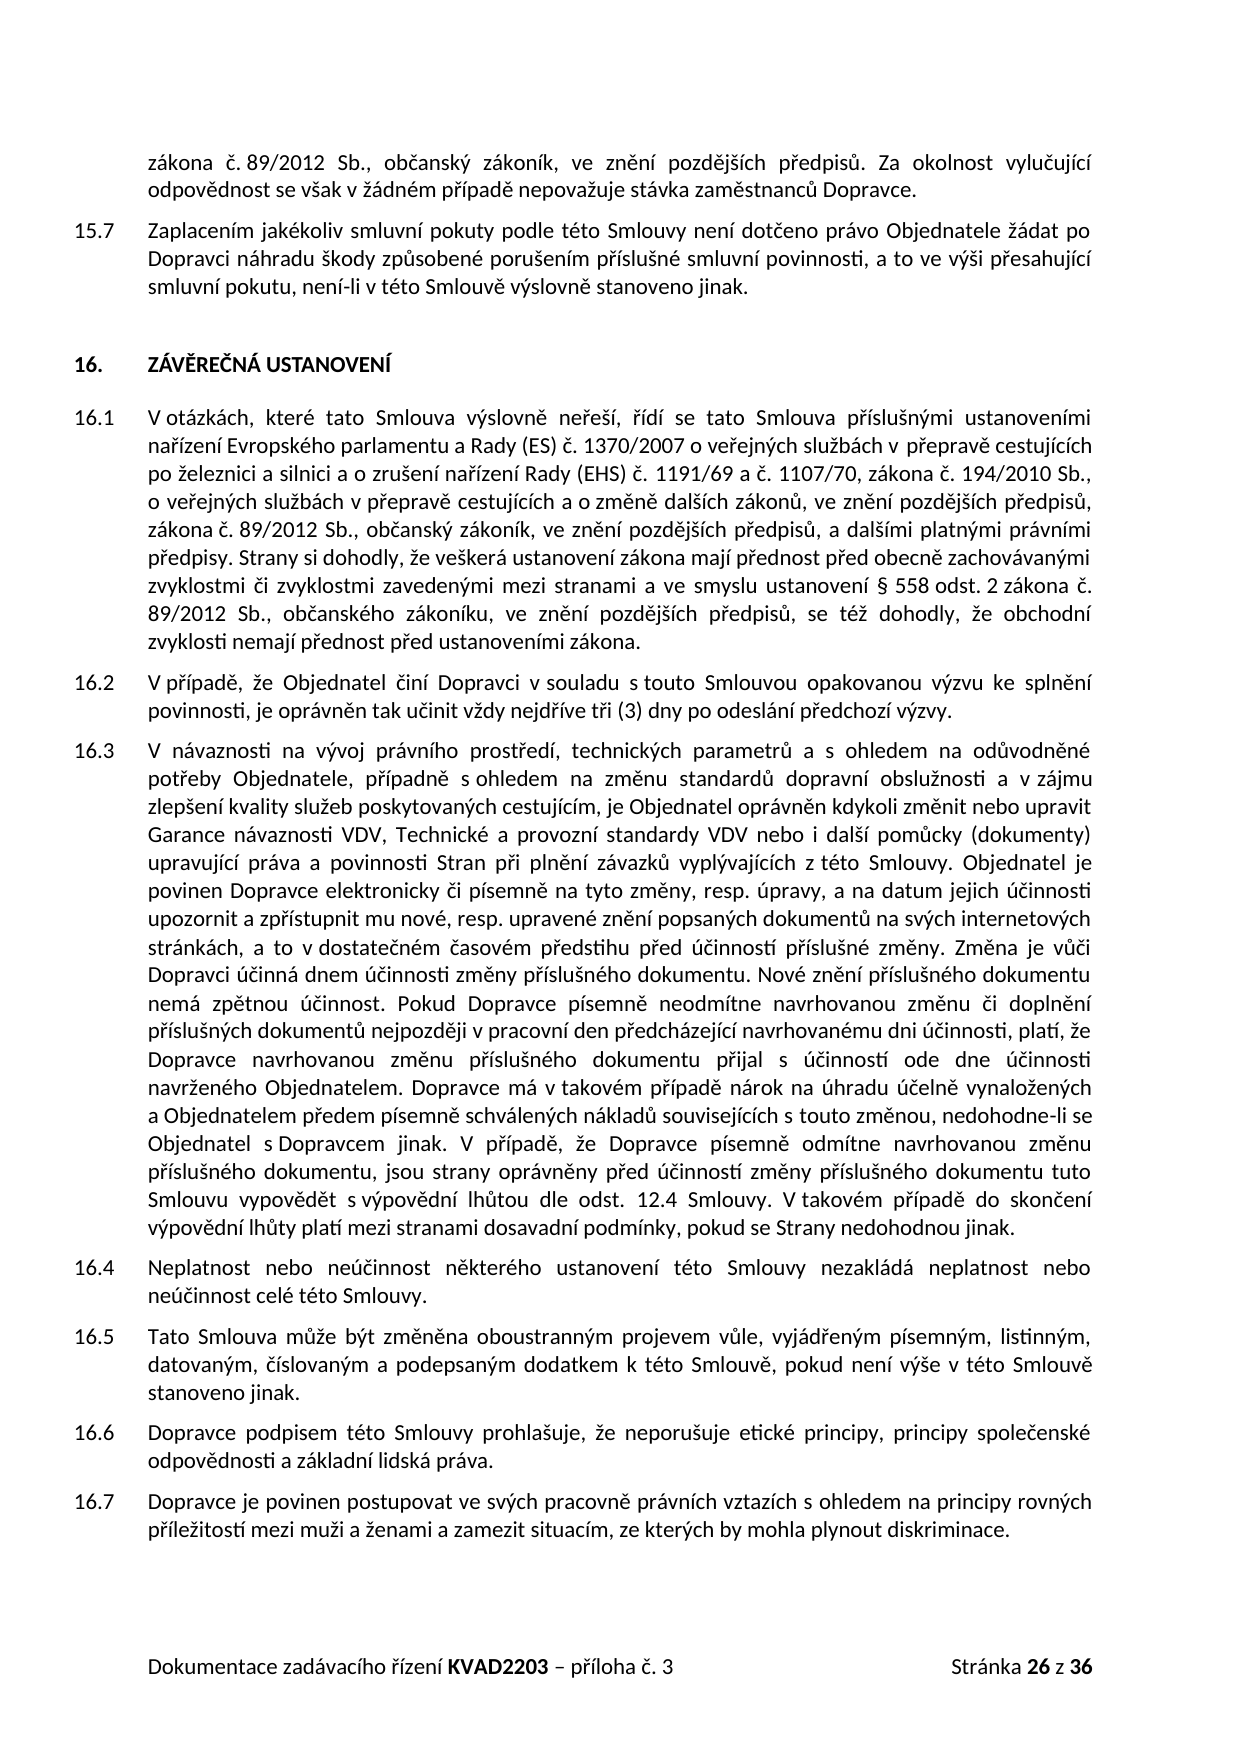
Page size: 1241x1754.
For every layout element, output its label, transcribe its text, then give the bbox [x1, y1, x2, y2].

text Zaplacením jakékoliv smluvní pokuty podle této Smlouvy není dotčeno právo Objednatele žádat po Dopravci náhradu škody způsobené porušením příslušné smluvní povinnosti, a to ve výši přesahující smluvní pokutu, není-li v této Smlouvě výslovně stanoveno jinak. [74, 216, 1093, 300]
text V případě, že Objednatel činí Dopravci v souladu s touto Smlouvou opakovanou výzvu ke splnění povinnosti, je oprávněn tak učinit vždy nejdříve tři (3) dny po odeslání předchozí výzvy. [74, 668, 1093, 724]
text Dopravce podpisem této Smlouvy prohlašuje, že neporušuje etické principy, principy společenské odpovědnosti a základní lidská práva. [74, 1418, 1093, 1474]
text Dopravce je povinen postupovat ve svých pracovně právních vztazích s ohledem na principy rovných příležitostí mezi muži a ženami a zamezit situacím, ze kterých by mohla plynout diskriminace. [74, 1487, 1093, 1543]
subtitle Závěrečná ustanovení [74, 350, 1093, 378]
text V návaznosti na vývoj právního prostředí, technických parametrů a s ohledem na odůvodněné potřeby Objednatele, případně s ohledem na změnu standardů dopravní obslužnosti a v zájmu zlepšení kvality služeb poskytovaných cestujícím, je Objednatel oprávněn kdykoli změnit nebo upravit Garance návaznosti VDV, Technické a provozní standardy VDV nebo i další pomůcky (dokumenty) upravující práva a povinnosti Stran při plnění závazků vyplývajících z této Smlouvy. Objednatel je povinen Dopravce elektronicky či písemně na tyto změny, resp. úpravy, a na datum jejich účinnosti upozornit a zpřístupnit mu nové, resp. upravené znění popsaných dokumentů na svých internetových stránkách, a to v dostatečném časovém předstihu před účinností příslušné změny. Změna je vůči Dopravci účinná dnem účinnosti změny příslušného dokumentu. Nové znění příslušného dokumentu nemá zpětnou účinnost. Pokud Dopravce písemně neodmítne navrhovanou změnu či doplnění příslušných dokumentů nejpozději v pracovní den předcházející navrhovanému dni účinnosti, platí, že Dopravce navrhovanou změnu příslušného dokumentu přijal s účinností ode dne účinnosti navrženého Objednatelem. Dopravce má v takovém případě nárok na úhradu účelně vynaložených a Objednatelem předem písemně schválených nákladů souvisejících s touto změnou, nedohodne-li se Objednatel s Dopravcem jinak. V případě, že Dopravce písemně odmítne navrhovanou změnu příslušného dokumentu, jsou strany oprávněny před účinností změny příslušného dokumentu tuto Smlouvu vypovědět s výpovědní lhůtou dle odst. 12.4 Smlouvy. V takovém případě do skončení výpovědní lhůty platí mezi stranami dosavadní podmínky, pokud se Strany nedohodnou jinak. [74, 736, 1093, 1241]
text V otázkách, které tato Smlouva výslovně neřeší, řídí se tato Smlouva příslušnými ustanoveními nařízení Evropského parlamentu a Rady (ES) č. 1370/2007 o veřejných službách v přepravě cestujících po železnici a silnici a o zrušení nařízení Rady (EHS) č. 1191/69 a č. 1107/70, zákona č. 194/2010 Sb., o veřejných službách v přepravě cestujících a o změně dalších zákonů, ve znění pozdějších předpisů, zákona č. 89/2012 Sb., občanský zákoník, ve znění pozdějších předpisů, a dalšími platnými právními předpisy. Strany si dohodly, že veškerá ustanovení zákona mají přednost před obecně zachovávanými zvyklostmi či zvyklostmi zavedenými mezi stranami a ve smyslu ustanovení § 558 odst. 2 zákona č. 89/2012 Sb., občanského zákoníku, ve znění pozdějších předpisů, se též dohodly, že obchodní zvyklosti nemají přednost před ustanoveními zákona. [74, 403, 1093, 655]
text Tato Smlouva může být změněna oboustranným projevem vůle, vyjádřeným písemným, listinným, datovaným, číslovaným a podepsaným dodatkem k této Smlouvě, pokud není výše v této Smlouvě stanoveno jinak. [74, 1322, 1093, 1406]
text Neplatnost nebo neúčinnost některého ustanovení této Smlouvy nezakládá neplatnost nebo neúčinnost celé této Smlouvy. [74, 1253, 1093, 1309]
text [74, 148, 1093, 204]
